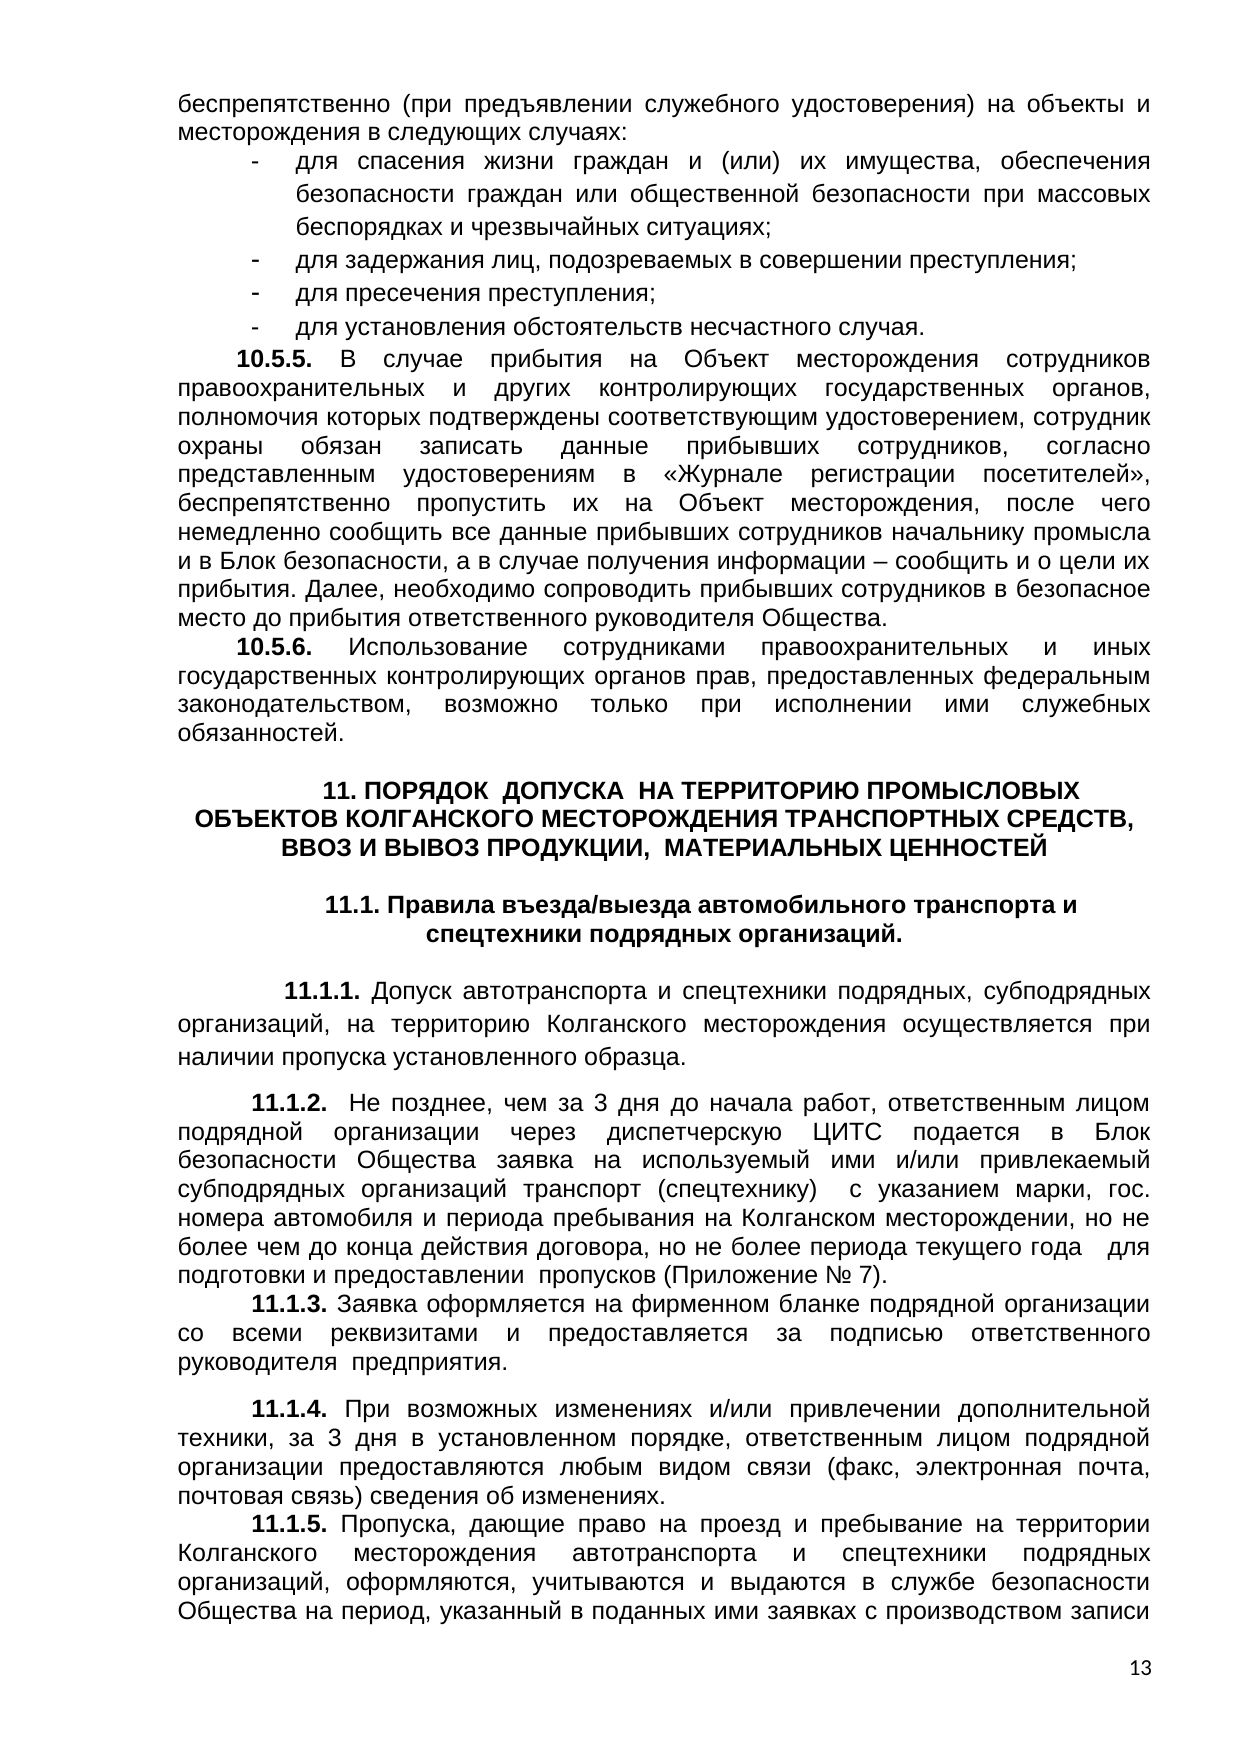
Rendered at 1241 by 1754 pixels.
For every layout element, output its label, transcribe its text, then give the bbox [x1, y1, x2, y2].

list для задержания лиц, подозреваемых в совершении преступления; [251, 245, 1152, 274]
text 11. ПОРЯДОК ДОПУСКА НА ТЕРРИТОРИЮ ПРОМЫСЛОВЫХ ОБЪЕКТОВ КОЛГАНСКОГО МЕСТОРОЖДЕНИЯ ТРАНСПОРТНЫХ СРЕДСТВ, ВВОЗ И ВЫВОЗ ПРОДУКЦИИ, МАТЕРИАЛЬНЫХ ЦЕННОСТЕЙ [177, 776, 1152, 862]
list для пресечения преступления; [251, 278, 1152, 307]
text 10.5.6. Использование сотрудниками правоохранительных и иных государственных контролирующих органов прав, предоставленных федеральным законодательством, возможно только при исполнении ими служебных обязанностей. [177, 632, 1152, 747]
text 11.1.2. Не позднее, чем за 3 дня до начала работ, ответственным лицом подрядной организации через диспетчерскую ЦИТС подается в Блок безопасности Общества заявка на используемый ими и/или привлекаемый субподрядных организаций транспорт (спецтехнику) с указанием марки, гос. номера автомобиля и периода пребывания на Колганском месторождении, но не более чем до конца действия договора, но не более периода текущего года для подготовки и предоставлении пропусков (Приложение № 7). [177, 1088, 1152, 1289]
text 11.1.4. При возможных изменениях и/или привлечении дополнительной техники, за 3 дня в установленном порядке, ответственным лицом подрядной организации предоставляются любым видом связи (факс, электронная почта, почтовая связь) сведения об изменениях. [177, 1394, 1152, 1509]
text 11.1.1. Допуск автотранспорта и спецтехники подрядных, субподрядных организаций, на территорию Колганского месторождения осуществляется при наличии пропуска установленного образца. [177, 976, 1152, 1071]
list для спасения жизни граждан и (или) их имущества, обеспечения безопасности граждан или общественной безопасности при массовых беспорядках и чрезвычайных ситуациях; [251, 146, 1152, 241]
list для установления обстоятельств несчастного случая. [251, 311, 1152, 340]
text 11.1.3. Заявка оформляется на фирменном бланке подрядной организации со всеми реквизитами и предоставляется за подписью ответственного руководителя предприятия. [177, 1289, 1152, 1375]
text 10.5.5. В случае прибытия на Объект месторождения сотрудников правоохранительных и других контролирующих государственных органов, полномочия которых подтверждены соответствующим удостоверением, сотрудник охраны обязан записать данные прибывших сотрудников, согласно представленным удостоверениям в «Журнале регистрации посетителей», беспрепятственно пропустить их на Объект месторождения, после чего немедленно сообщить все данные прибывших сотрудников начальнику промысла и в Блок безопасности, а в случае получения информации – сообщить и о цели их прибытия. Далее, необходимо сопроводить прибывших сотрудников в безопасное место до прибытия ответственного руководителя Общества. [177, 344, 1152, 632]
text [177, 1509, 1152, 1624]
text 11.1. Правила въезда/выезда автомобильного транспорта и спецтехники подрядных организаций. [177, 890, 1152, 947]
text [177, 89, 1152, 146]
